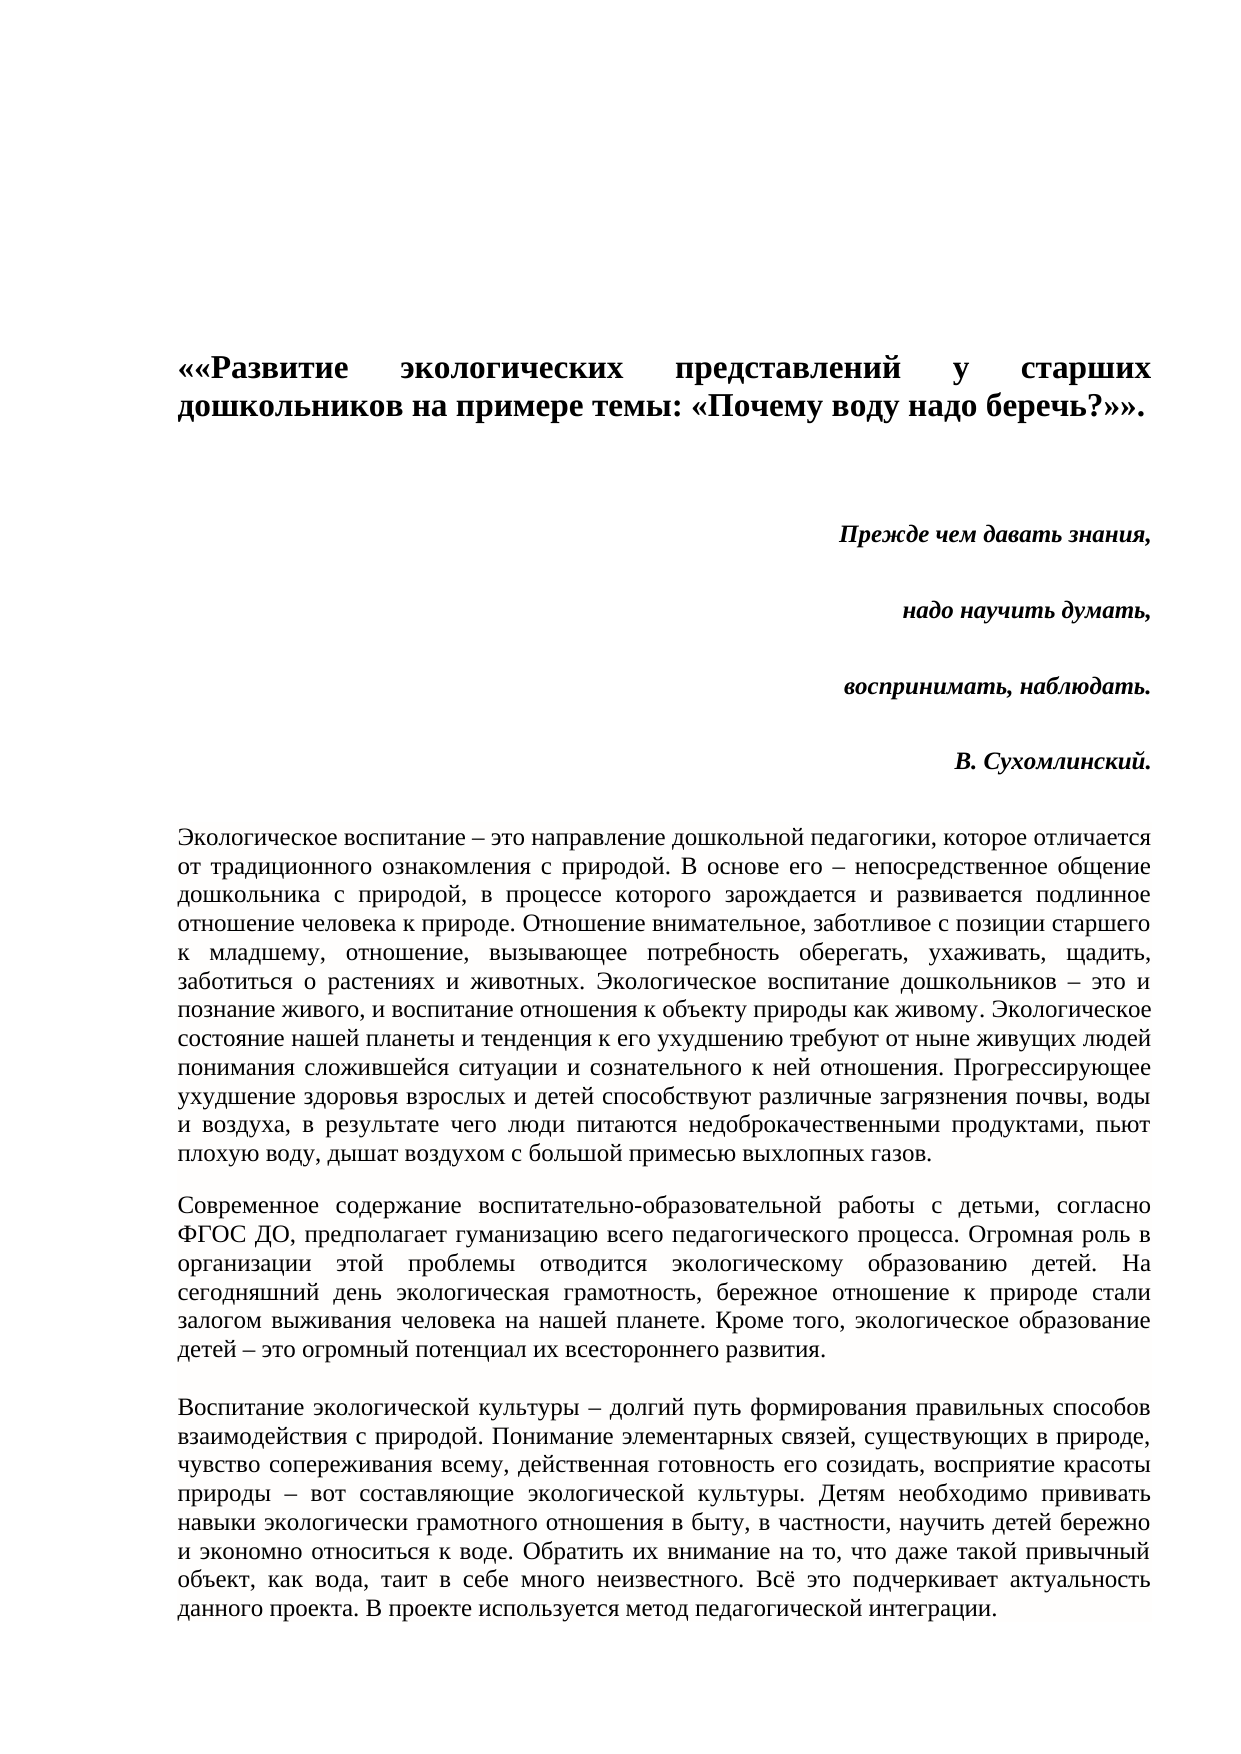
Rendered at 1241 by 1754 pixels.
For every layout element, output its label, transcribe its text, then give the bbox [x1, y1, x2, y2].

text Экологическое воспитание – это направление дошкольной педагогики, которое отличается от традиционного ознакомления с природой. В основе его – непосредственное общение дошкольника с природой, в процессе которого зарождается и развивается подлинное отношение человека к природе. Отношение внимательное, заботливое с позиции старшего к младшему, отношение, вызывающее потребность оберегать, ухаживать, щадить, заботиться о растениях и животных. Экологическое воспитание дошкольников – это и познание живого, и воспитание отношения к объекту природы как живому. Экологическое состояние нашей планеты и тенденция к его ухудшению требуют от ныне живущих людей понимания сложившейся ситуации и сознательного к ней отношения. Прогрессирующее ухудшение здоровья взрослых и детей способствуют различные загрязнения почвы, воды и воздуха, в результате чего люди питаются недоброкачественными продуктами, пьют плохую воду, дышат воздухом с большой примесью выхлопных газов. [177, 822, 1152, 1167]
text воспринимать, наблюдать. [189, 671, 1152, 699]
text Прежде чем давать знания, [189, 519, 1152, 548]
text В. Сухомлинский. [189, 746, 1152, 775]
text Воспитание экологической культуры – долгий путь формирования правильных способов взаимодействия с природой. Понимание элементарных связей, существующих в природе, чувство сопереживания всему, действенная готовность его созидать, восприятие красоты природы – вот составляющие экологической культуры. Детям необходимо прививать навыки экологически грамотного отношения в быту, в частности, научить детей бережно и экономно относиться к воде. Обратить их внимание на то, что даже такой привычный объект, как вода, таит в себе много неизвестного. Всё это подчеркивает актуальность данного проекта. В проекте используется метод педагогической интеграции. [177, 1392, 1152, 1622]
text ««Развитие экологических представлений у старших дошкольников на примере темы: «Почему воду надо беречь?»». [177, 347, 1152, 424]
text Современное содержание воспитательно-образовательной работы с детьми, согласно ФГОС ДО, предполагает гуманизацию всего педагогического процесса. Огромная роль в организации этой проблемы отводится экологическому образованию детей. На сегодняшний день экологическая грамотность, бережное отношение к природе стали залогом выживания человека на нашей планете. Кроме того, экологическое образование детей – это огромный потенциал их всестороннего развития. [177, 1190, 1152, 1363]
text надо научить думать, [189, 595, 1152, 624]
